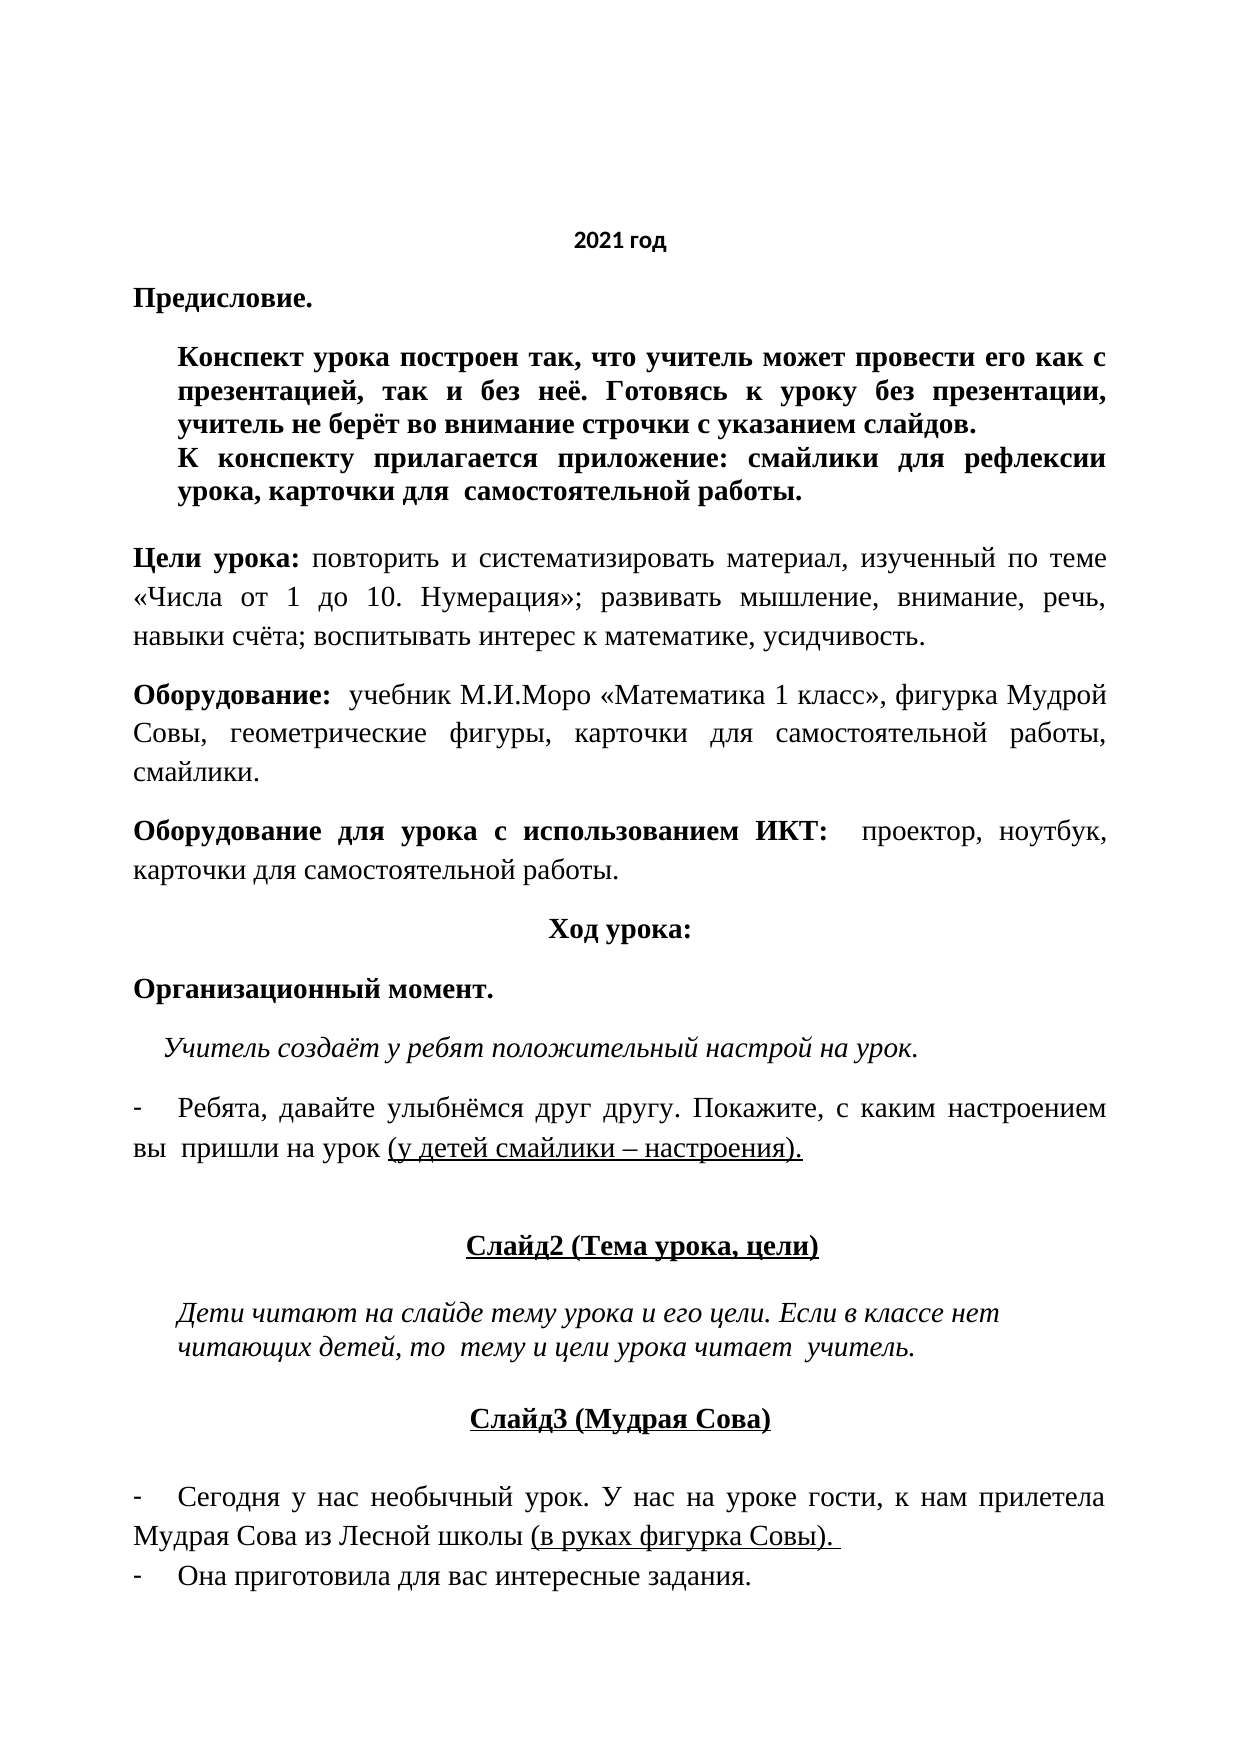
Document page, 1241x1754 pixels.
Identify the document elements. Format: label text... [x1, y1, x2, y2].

list Ребята, давайте улыбнёмся друг другу. Покажите, с каким настроением вы пришли на урок (у детей смайлики – настроения). [133, 1089, 1107, 1164]
text Предисловие. [133, 280, 1107, 313]
text Конспект урока построен так, что учитель может провести его как с презентацией, так и без неё. Готовясь к уроку без презентации, учитель не берёт во внимание строчки с указанием слайдов. [177, 339, 1107, 440]
text Ход урока: [133, 911, 1107, 945]
text Дети читают на слайде тему урока и его цели. Если в классе нет читающих детей, то тему и цели урока читает учитель. [177, 1295, 1107, 1362]
text К конспекту прилагается приложение: смайлики для рефлексии урока, карточки для самостоятельной работы. [177, 440, 1107, 507]
list Сегодня у нас необычный урок. У нас на уроке гости, к нам прилетела Мудрая Сова из Лесной школы (в руках фигурка Совы). [133, 1478, 1107, 1552]
text Организационный момент. [133, 971, 1107, 1004]
text 2021 год [133, 224, 1107, 255]
text Цели урока: повторить и систематизировать материал, изученный по теме «Числа от 1 до 10. Нумерация»; развивать мышление, внимание, речь, навыки счёта; воспитывать интерес к математике, усидчивость. [133, 541, 1107, 651]
list Она приготовила для вас интересные задания. [133, 1557, 1107, 1593]
text Оборудование для урока с использованием ИКТ: проектор, ноутбук, карточки для самостоятельной работы. [133, 813, 1107, 886]
text Оборудование: учебник М.И.Моро «Математика 1 класс», фигурка Мудрой Совы, геометрические фигуры, карточки для самостоятельной работы, смайлики. [133, 677, 1107, 788]
text Слайд2 (Тема урока, цели) [177, 1228, 1107, 1262]
list Слайд3 (Мудрая Сова) [133, 1401, 1107, 1434]
text Учитель создаёт у ребят положительный настрой на урок. [133, 1030, 1107, 1064]
